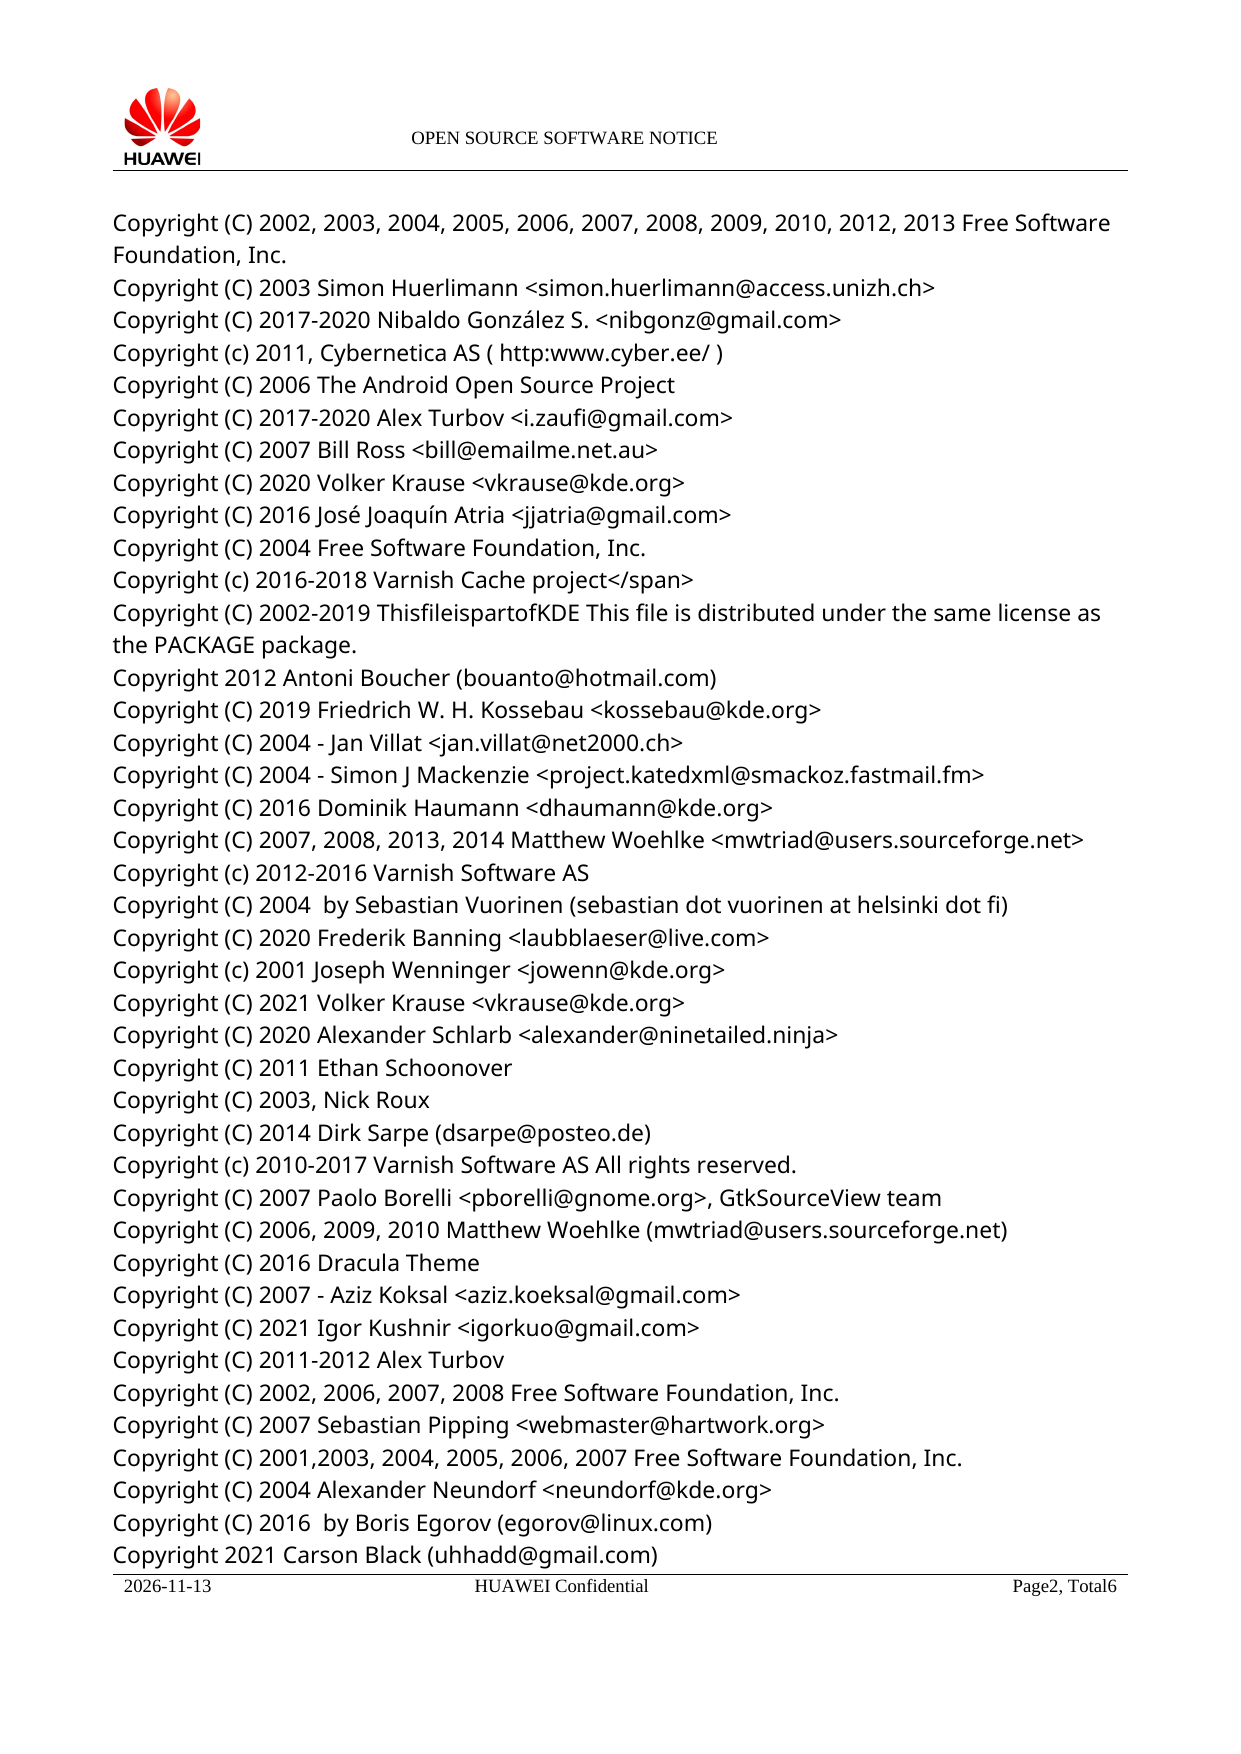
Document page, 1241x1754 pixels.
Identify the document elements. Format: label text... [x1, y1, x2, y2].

picture [124, 88, 201, 165]
